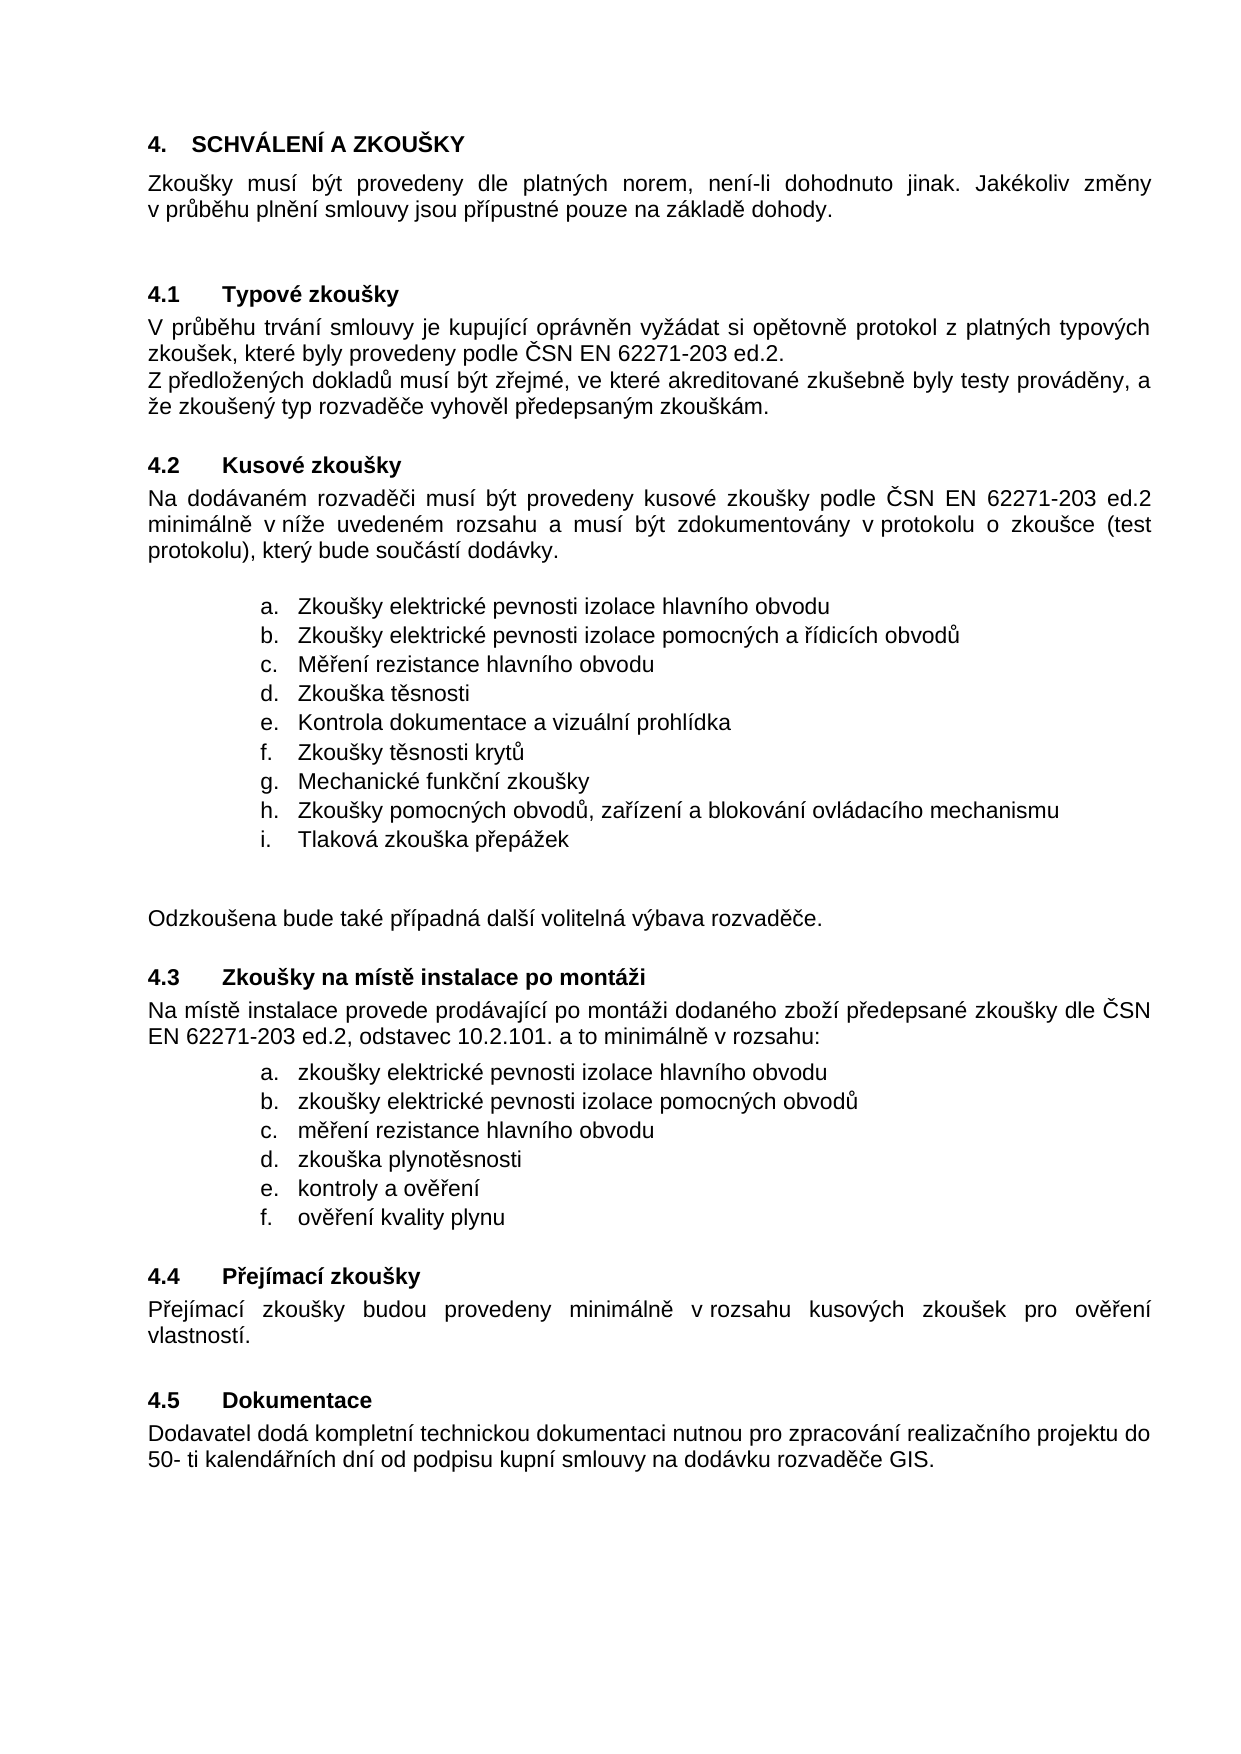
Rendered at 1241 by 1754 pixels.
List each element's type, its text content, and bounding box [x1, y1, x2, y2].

list Zkoušky těsnosti krytů [260, 736, 1152, 765]
list ověření kvality plynu [260, 1201, 1152, 1231]
text Na místě instalace provede prodávající po montáži dodaného zboží předepsané zkoušky dle ČSN EN 62271-203 ed.2, odstavec 10.2.101. a to minimálně v rozsahu: [148, 997, 1152, 1049]
list měření rezistance hlavního obvodu [260, 1114, 1152, 1143]
text Na dodávaném rozvaděči musí být provedeny kusové zkoušky podle ČSN EN 62271-203 ed.2 minimálně v níže uvedeném rozsahu a musí být zdokumentovány v protokolu o zkoušce (test protokolu), který bude součástí dodávky. [148, 484, 1152, 563]
list Zkoušky elektrické pevnosti izolace pomocných a řídicích obvodů [260, 619, 1152, 648]
list Zkoušky elektrické pevnosti izolace hlavního obvodu [260, 590, 1152, 619]
list schválení a zkoušky [148, 131, 1152, 157]
list Mechanické funkční zkoušky [260, 765, 1152, 794]
list Kontrola dokumentace a vizuální prohlídka [260, 707, 1152, 736]
list zkouška plynotěsnosti [260, 1143, 1152, 1172]
text Dodavatel dodá kompletní technickou dokumentaci nutnou pro zpracování realizačního projektu do 50- ti kalendářních dní od podpisu kupní smlouvy na dodávku rozvaděče GIS. [148, 1420, 1152, 1473]
list Typové zkoušky [148, 281, 1152, 308]
list Tlaková zkouška přepážek [260, 823, 1152, 852]
list Měření rezistance hlavního obvodu [260, 648, 1152, 677]
list Zkoušky na místě instalace po montáži [148, 964, 1152, 990]
list zkoušky elektrické pevnosti izolace pomocných obvodů [260, 1085, 1152, 1114]
list Zkouška těsnosti [260, 677, 1152, 707]
text Přejímací zkoušky budou provedeny minimálně v rozsahu kusových zkoušek pro ověření vlastností. [148, 1296, 1152, 1348]
list Dokumentace [148, 1387, 1152, 1414]
text V průběhu trvání smlouvy je kupující oprávněn vyžádat si opětovně protokol z platných typových zkoušek, které byly provedeny podle ČSN EN 62271-203 ed.2. [148, 314, 1152, 367]
list Zkoušky pomocných obvodů, zařízení a blokování ovládacího mechanismu [260, 794, 1152, 823]
text Z předložených dokladů musí být zřejmé, ve které akreditované zkušebně byly testy prováděny, a že zkoušený typ rozvaděče vyhověl předepsaným zkouškám. [148, 367, 1152, 419]
list Kusové zkoušky [148, 452, 1152, 478]
text Odzkoušena bude také případná další volitelná výbava rozvaděče. [148, 905, 1152, 931]
text Zkoušky musí být provedeny dle platných norem, není-li dohodnuto jinak. Jakékoliv změny v průběhu plnění smlouvy jsou přípustné pouze na základě dohody. [148, 169, 1152, 222]
list Přejímací zkoušky [148, 1263, 1152, 1289]
list kontroly a ověření [260, 1172, 1152, 1201]
list zkoušky elektrické pevnosti izolace hlavního obvodu [260, 1056, 1152, 1085]
